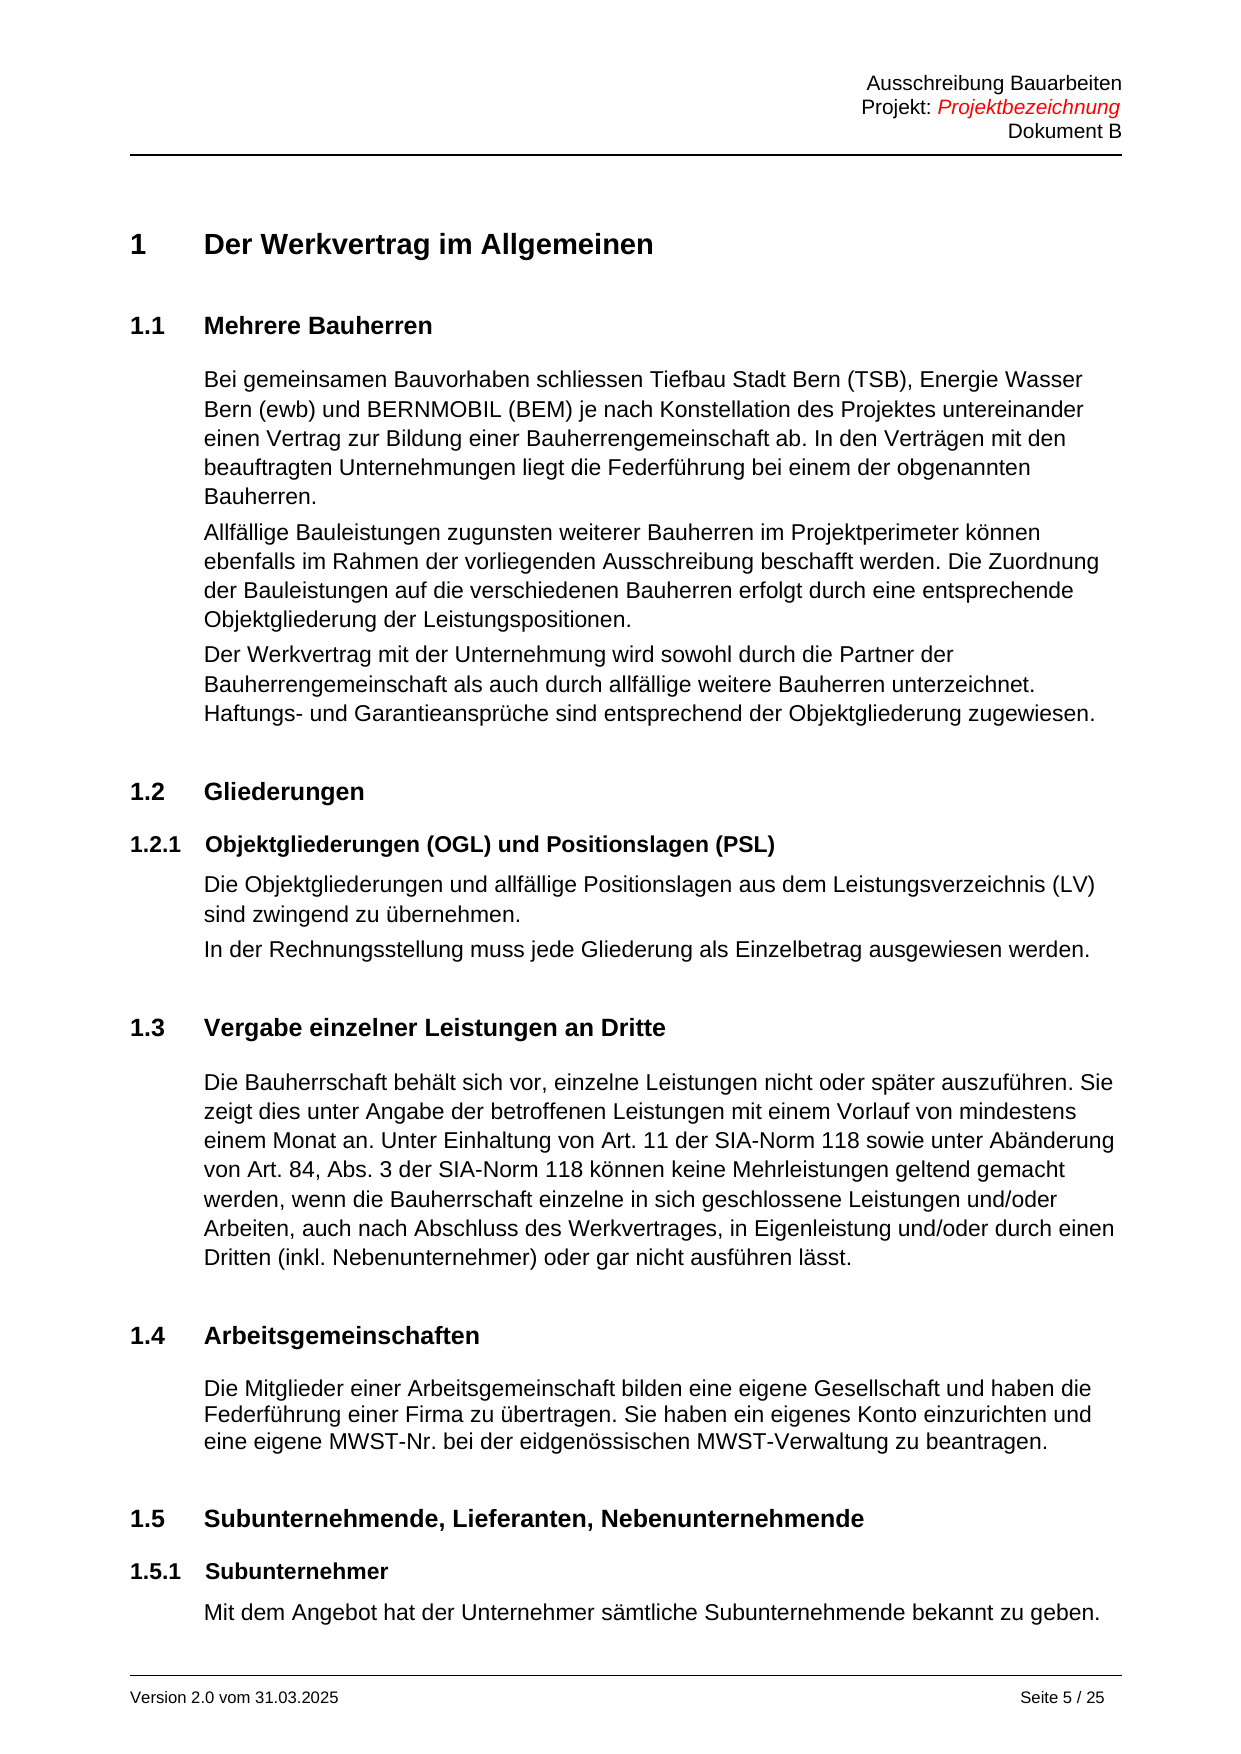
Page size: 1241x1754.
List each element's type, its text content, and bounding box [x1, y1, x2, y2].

subtitle Subunternehmende, Lieferanten, Nebenunternehmende [130, 1504, 1122, 1533]
text Die Bauherrschaft behält sich vor, einzelne Leistungen nicht oder später auszuführen. Sie zeigt dies unter Angabe der betroffenen Leistungen mit einem Vorlauf von mindestens einem Monat an. Unter Einhaltung von Art. 11 der SIA-Norm 118 sowie unter Abänderung von Art. 84, Abs. 3 der SIA-Norm 118 können keine Mehrleistungen geltend gemacht werden, wenn die Bauherrschaft einzelne in sich geschlossene Leistungen und/oder Arbeiten, auch nach Abschluss des Werkvertrages, in Eigenleistung und/oder durch einen Dritten (inkl. Nebenunternehmer) oder gar nicht ausführen lässt. [204, 1067, 1122, 1271]
subtitle Gliederungen [130, 777, 1122, 806]
text Die Mitglieder einer Arbeitsgemeinschaft bilden eine eigene Gesellschaft und haben die Federführung einer Firma zu übertragen. Sie haben ein eigenes Konto einzurichten und eine eigene MWST-Nr. bei der eidgenössischen MWST-Verwaltung zu beantragen. [204, 1375, 1122, 1454]
text Die Objektgliederungen und allfällige Positionslagen aus dem Leistungsverzeichnis (LV) sind zwingend zu übernehmen. [204, 869, 1122, 928]
text In der Rechnungsstellung muss jede Gliederung als Einzelbetrag ausgewiesen werden. [204, 934, 1122, 963]
subtitle Subunternehmer [130, 1558, 1122, 1584]
subtitle Arbeitsgemeinschaften [130, 1321, 1122, 1350]
text Mit dem Angebot hat der Unternehmer sämtliche Subunternehmende bekannt zu geben. [204, 1597, 1122, 1626]
text Allfällige Bauleistungen zugunsten weiterer Bauherren im Projektperimeter können ebenfalls im Rahmen der vorliegenden Ausschreibung beschafft werden. Die Zuordnung der Bauleistungen auf die verschiedenen Bauherren erfolgt durch eine entsprechende Objektgliederung der Leistungspositionen. [204, 517, 1122, 633]
subtitle Vergabe einzelner Leistungen an Dritte [130, 1013, 1122, 1042]
text Bei gemeinsamen Bauvorhaben schliessen Tiefbau Stadt Bern (TSB), Energie Wasser Bern (ewb) und BERNMOBIL (BEM) je nach Konstellation des Projektes untereinander einen Vertrag zur Bildung einer Bauherrengemeinschaft ab. In den Verträgen mit den beauftragten Unternehmungen liegt die Federführung bei einem der obgenannten Bauherren. [204, 364, 1122, 510]
text Der Werkvertrag mit der Unternehmung wird sowohl durch die Partner der Bauherrengemeinschaft als auch durch allfällige weitere Bauherren unterzeichnet. Haftungs- und Garantieansprüche sind entsprechend der Objektgliederung zugewiesen. [204, 639, 1122, 727]
subtitle Der Werkvertrag im Allgemeinen [130, 227, 1122, 261]
subtitle Objektgliederungen (OGL) und Positionslagen (PSL) [130, 831, 1122, 857]
subtitle Mehrere Bauherren [130, 311, 1122, 339]
